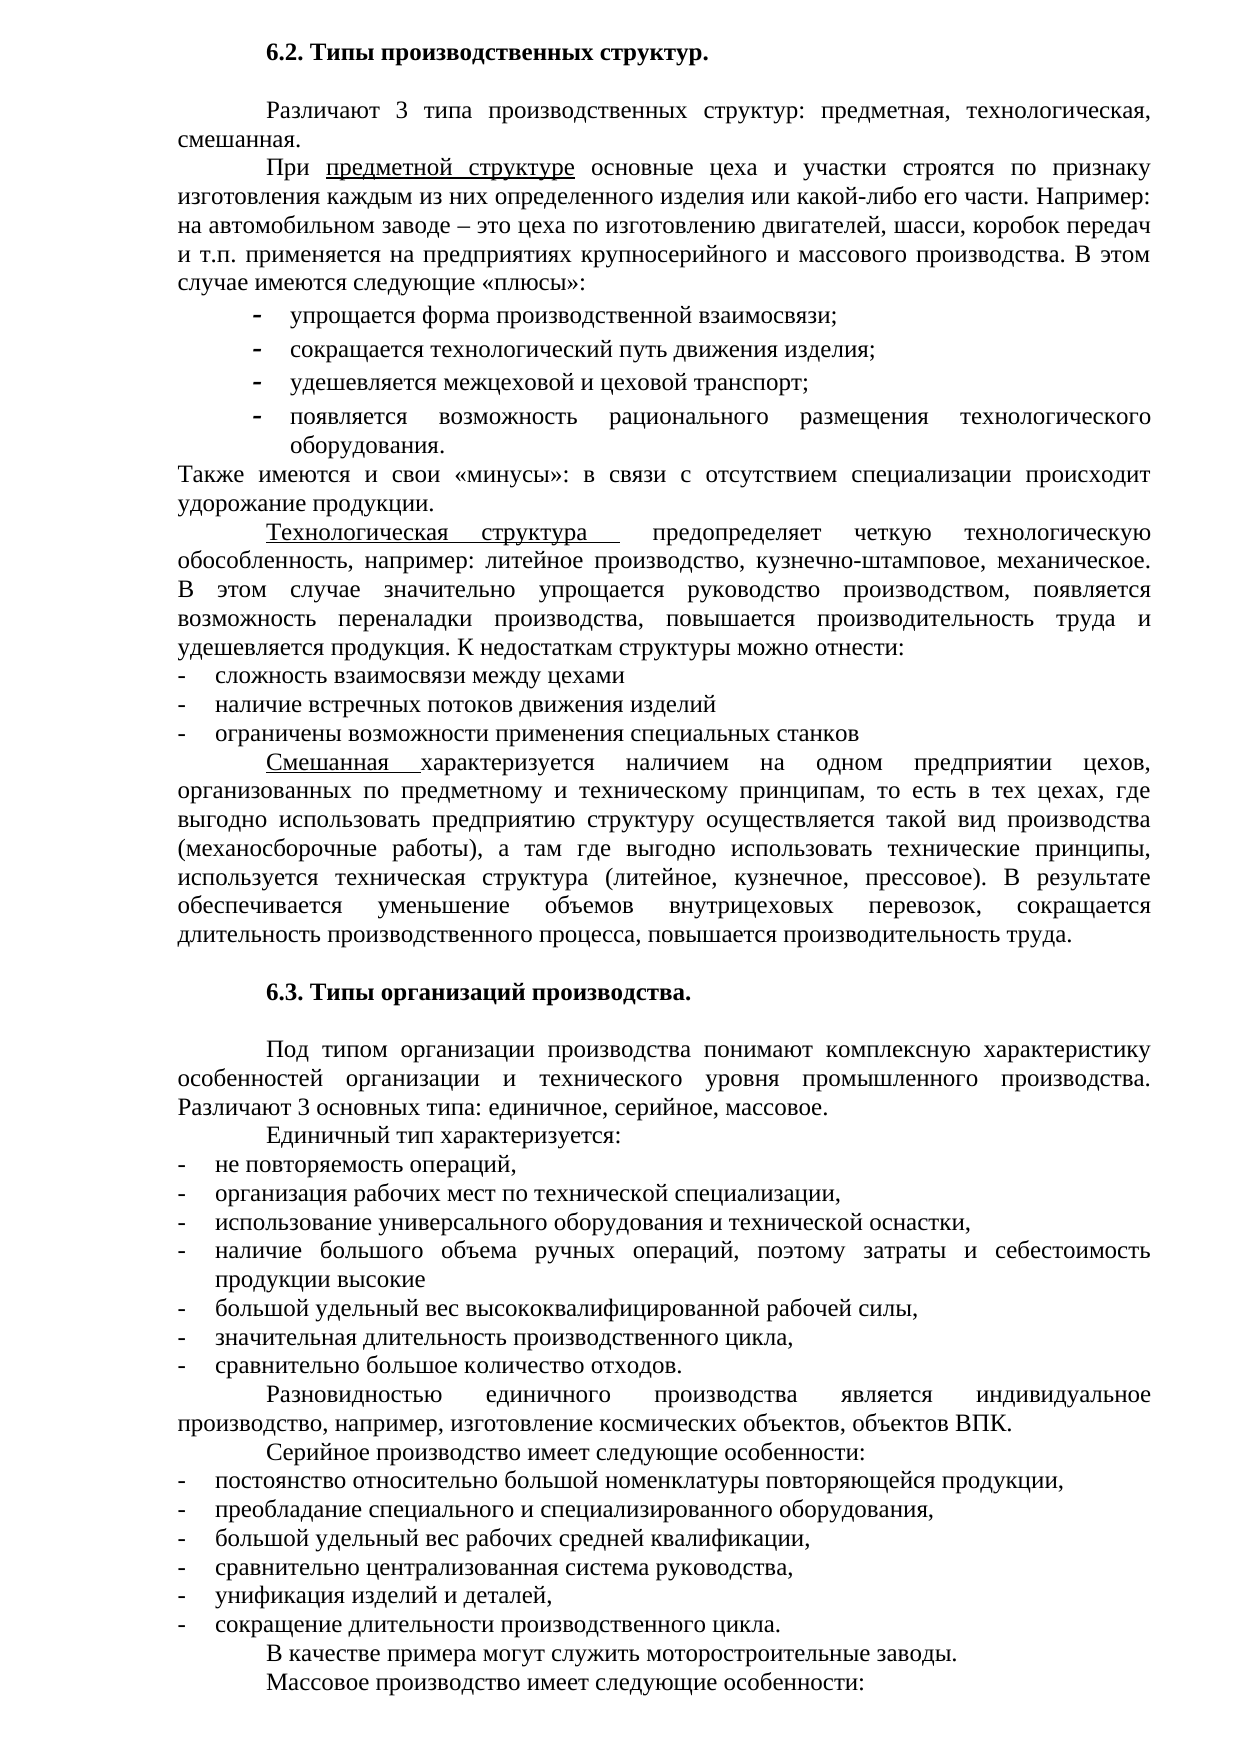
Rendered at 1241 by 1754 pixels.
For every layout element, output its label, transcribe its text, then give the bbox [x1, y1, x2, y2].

list использование универсального оборудования и технической оснастки, [177, 1207, 1152, 1235]
list не повторяемость операций, [177, 1149, 1152, 1178]
text Массовое производство имеет следующие особенности: [177, 1667, 1152, 1695]
list преобладание специального и специализированного оборудования, [177, 1494, 1152, 1523]
list большой удельный вес высококвалифицированной рабочей силы, [177, 1293, 1152, 1322]
list большой удельный вес рабочих средней квалификации, [177, 1523, 1152, 1552]
text Разновидностью единичного производства является индивидуальное производство, например, изготовление космических объектов, объектов ВПК. [177, 1379, 1152, 1437]
list сравнительно большое количество отходов. [177, 1350, 1152, 1379]
list сокращение длительности производственного цикла. [177, 1609, 1152, 1638]
text В качестве примера могут служить моторостроительные заводы. [177, 1638, 1152, 1667]
text При предметной структуре основные цеха и участки строятся по признаку изготовления каждым из них определенного изделия или какой-либо его части. Например: на автомобильном заводе – это цеха по изготовлению двигателей, шасси, коробок передач и т.п. применяется на предприятиях крупносерийного и массового производства. В этом случае имеются следующие «плюсы»: [177, 152, 1152, 296]
list унификация изделий и деталей, [177, 1580, 1152, 1609]
text Также имеются и свои «минусы»: в связи с отсутствием специализации происходит удорожание продукции. [177, 459, 1152, 517]
list ограничены возможности применения специальных станков [177, 718, 1152, 747]
text Технологическая структура предопределяет четкую технологическую обособленность, например: литейное производство, кузнечно-штамповое, механическое. В этом случае значительно упрощается руководство производством, появляется возможность переналадки производства, повышается производительность труда и удешевляется продукция. К недостаткам структуры можно отнести: [177, 517, 1152, 660]
text Смешанная характеризуется наличием на одном предприятии цехов, организованных по предметному и техническому принципам, то есть в тех цехах, где выгодно использовать предприятию структуру осуществляется такой вид производства (механосборочные работы), а там где выгодно использовать технические принципы, используется техническая структура (литейное, кузнечное, прессовое). В результате обеспечивается уменьшение объемов внутрицеховых перевозок, сокращается длительность производственного процесса, повышается производительность труда. [177, 747, 1152, 948]
text 6.2. Типы производственных структур. [177, 37, 1152, 66]
text Серийное производство имеет следующие особенности: [177, 1437, 1152, 1465]
text 6.3. Типы организаций производства. [177, 977, 1152, 1005]
text Под типом организации производства понимают комплексную характеристику особенностей организации и технического уровня промышленного производства. Различают 3 основных типа: единичное, серийное, массовое. [177, 1034, 1152, 1120]
text Единичный тип характеризуется: [177, 1120, 1152, 1149]
list удешевляется межцеховой и цеховой транспорт; [252, 363, 1152, 397]
list появляется возможность рационального размещения технологического оборудования. [252, 397, 1152, 459]
list наличие большого объема ручных операций, поэтому затраты и себестоимость продукции высокие [177, 1235, 1152, 1293]
list наличие встречных потоков движения изделий [177, 689, 1152, 718]
list сокращается технологический путь движения изделия; [252, 330, 1152, 363]
list сложность взаимосвязи между цехами [177, 660, 1152, 689]
list сравнительно централизованная система руководства, [177, 1552, 1152, 1580]
list упрощается форма производственной взаимосвязи; [252, 296, 1152, 330]
list значительная длительность производственного цикла, [177, 1322, 1152, 1350]
text Различают 3 типа производственных структур: предметная, технологическая, смешанная. [177, 95, 1152, 152]
list организация рабочих мест по технической специализации, [177, 1178, 1152, 1207]
list постоянство относительно большой номенклатуры повторяющейся продукции, [177, 1465, 1152, 1494]
